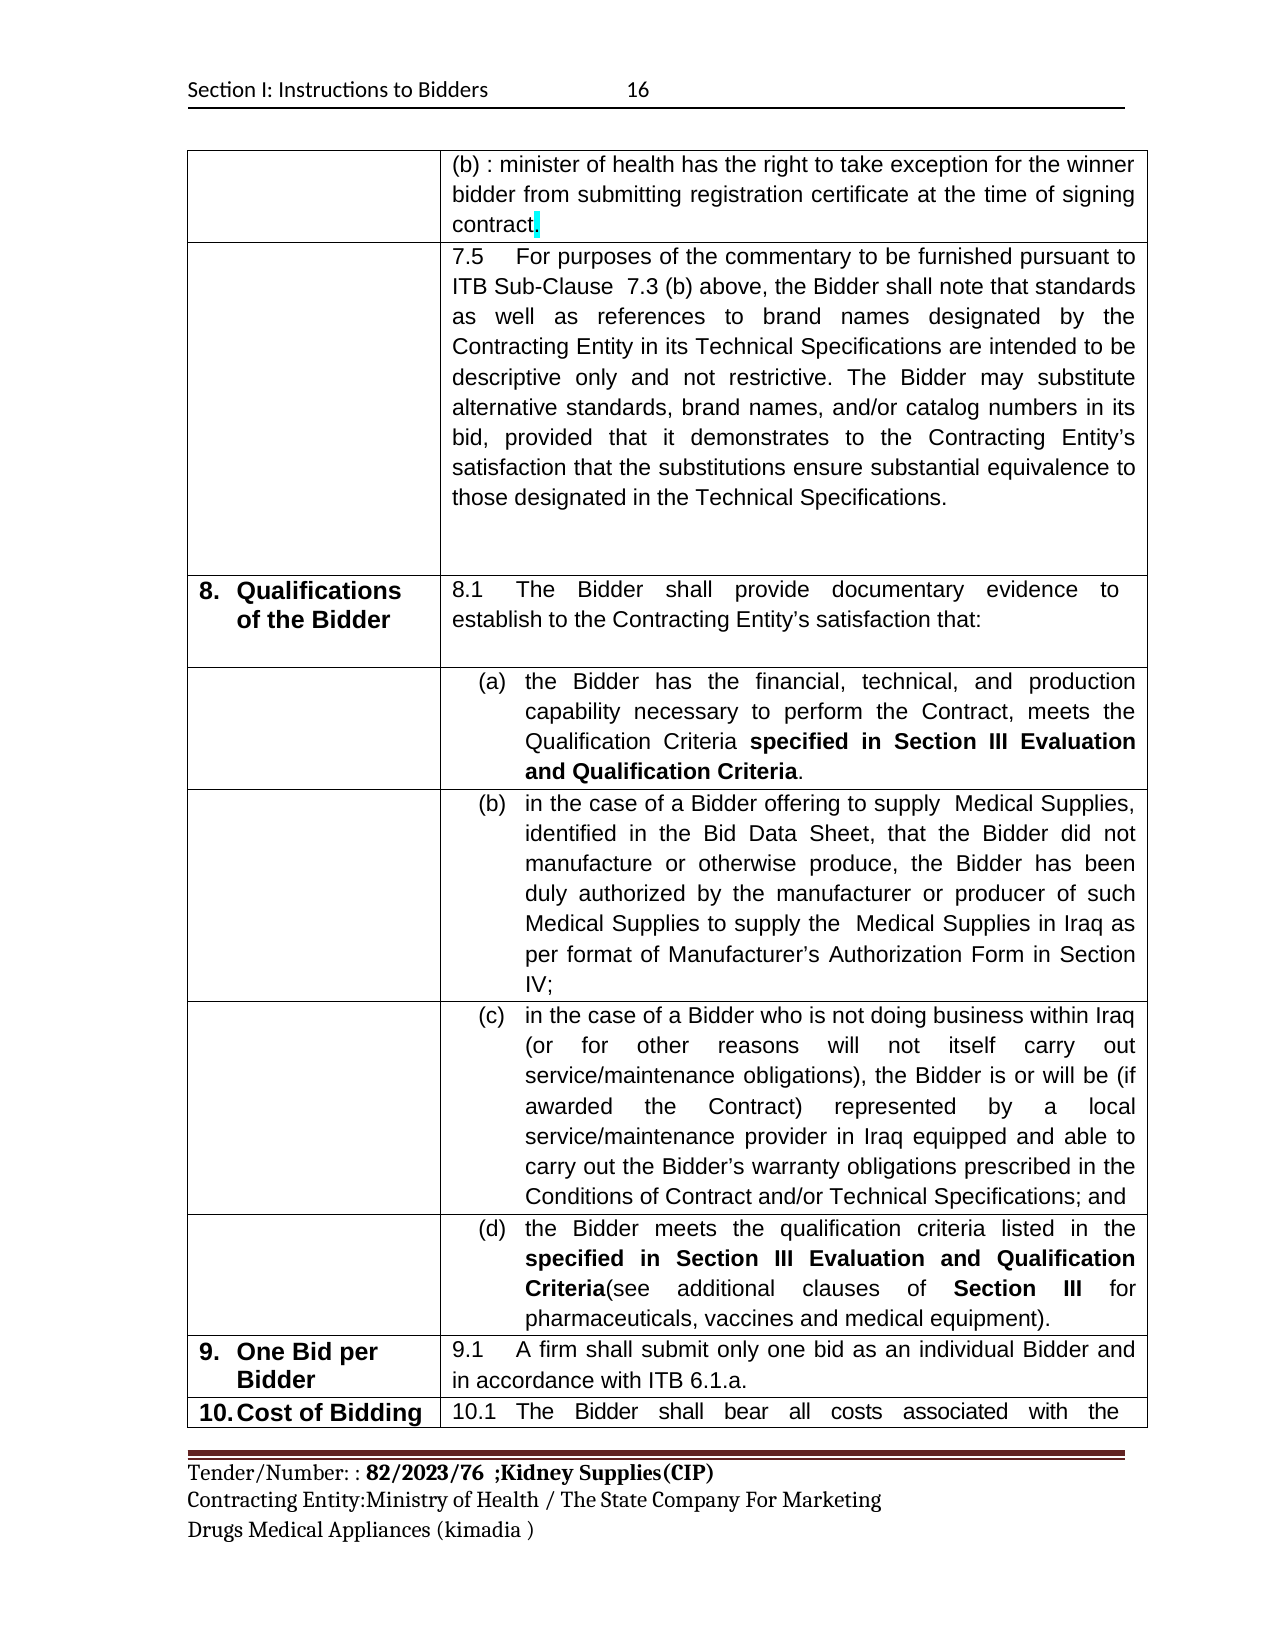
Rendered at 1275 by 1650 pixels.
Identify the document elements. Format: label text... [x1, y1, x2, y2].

table_cell (b) in the case of a Bidder offering to supply Medical Supplies, identified in the Bid Data Sheet, that the Bidder did not manufacture or otherwise produce, the Bidder has been duly authorized by the manufacturer or producer of such Medical Supplies to supply the Medical Supplies in Iraq as per format of Manufacturer’s Authorization Form in Section IV; [441, 790, 1147, 1001]
table_cell 9. One Bid per Bidder [188, 1336, 440, 1397]
table_cell 7.5 For purposes of the commentary to be furnished pursuant to ITB Sub-Clause 7.3 (b) above, the Bidder shall note that standards as well as references to brand names designated by the Contracting Entity in its Technical Specifications are intended to be descriptive only and not restrictive. The Bidder may substitute alternative standards, brand names, and/or catalog numbers in its bid, provided that it demonstrates to the Contracting Entity’s satisfaction that the substitutions ensure substantial equivalence to those designated in the Technical Specifications. [441, 243, 1147, 575]
table_cell [188, 668, 440, 788]
table_cell (a) the Bidder has the financial, technical, and production capability necessary to perform the Contract, meets the Qualification Criteria specified in Section III Evaluation and Qualification Criteria. [441, 668, 1147, 788]
table_cell [188, 1002, 440, 1213]
table_cell (d) the Bidder meets the qualification criteria listed in the specified in Section III Evaluation and Qualification Criteria(see additional clauses of Section III for pharmaceuticals, vaccines and medical equipment). [441, 1215, 1147, 1335]
table_cell [188, 1215, 440, 1335]
table_cell 8.1 The Bidder shall provide documentary evidence to establish to the Contracting Entity’s satisfaction that: [441, 576, 1147, 667]
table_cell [441, 151, 1147, 242]
table_cell (c) in the case of a Bidder who is not doing business within Iraq (or for other reasons will not itself carry out service/maintenance obligations), the Bidder is or will be (if awarded the Contract) represented by a local service/maintenance provider in Iraq equipped and able to carry out the Bidder’s warranty obligations prescribed in the Conditions of Contract and/or Technical Specifications; and [441, 1002, 1147, 1213]
table_cell 9.1 A firm shall submit only one bid as an individual Bidder and in accordance with ITB 6.1.a. [441, 1336, 1147, 1397]
table_cell [188, 243, 440, 575]
table_cell [188, 151, 440, 242]
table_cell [441, 1398, 1147, 1427]
table_cell 8. Qualifications of the Bidder [188, 576, 440, 667]
table_cell 10. Cost of Bidding [188, 1398, 440, 1427]
table_cell [188, 790, 440, 1001]
